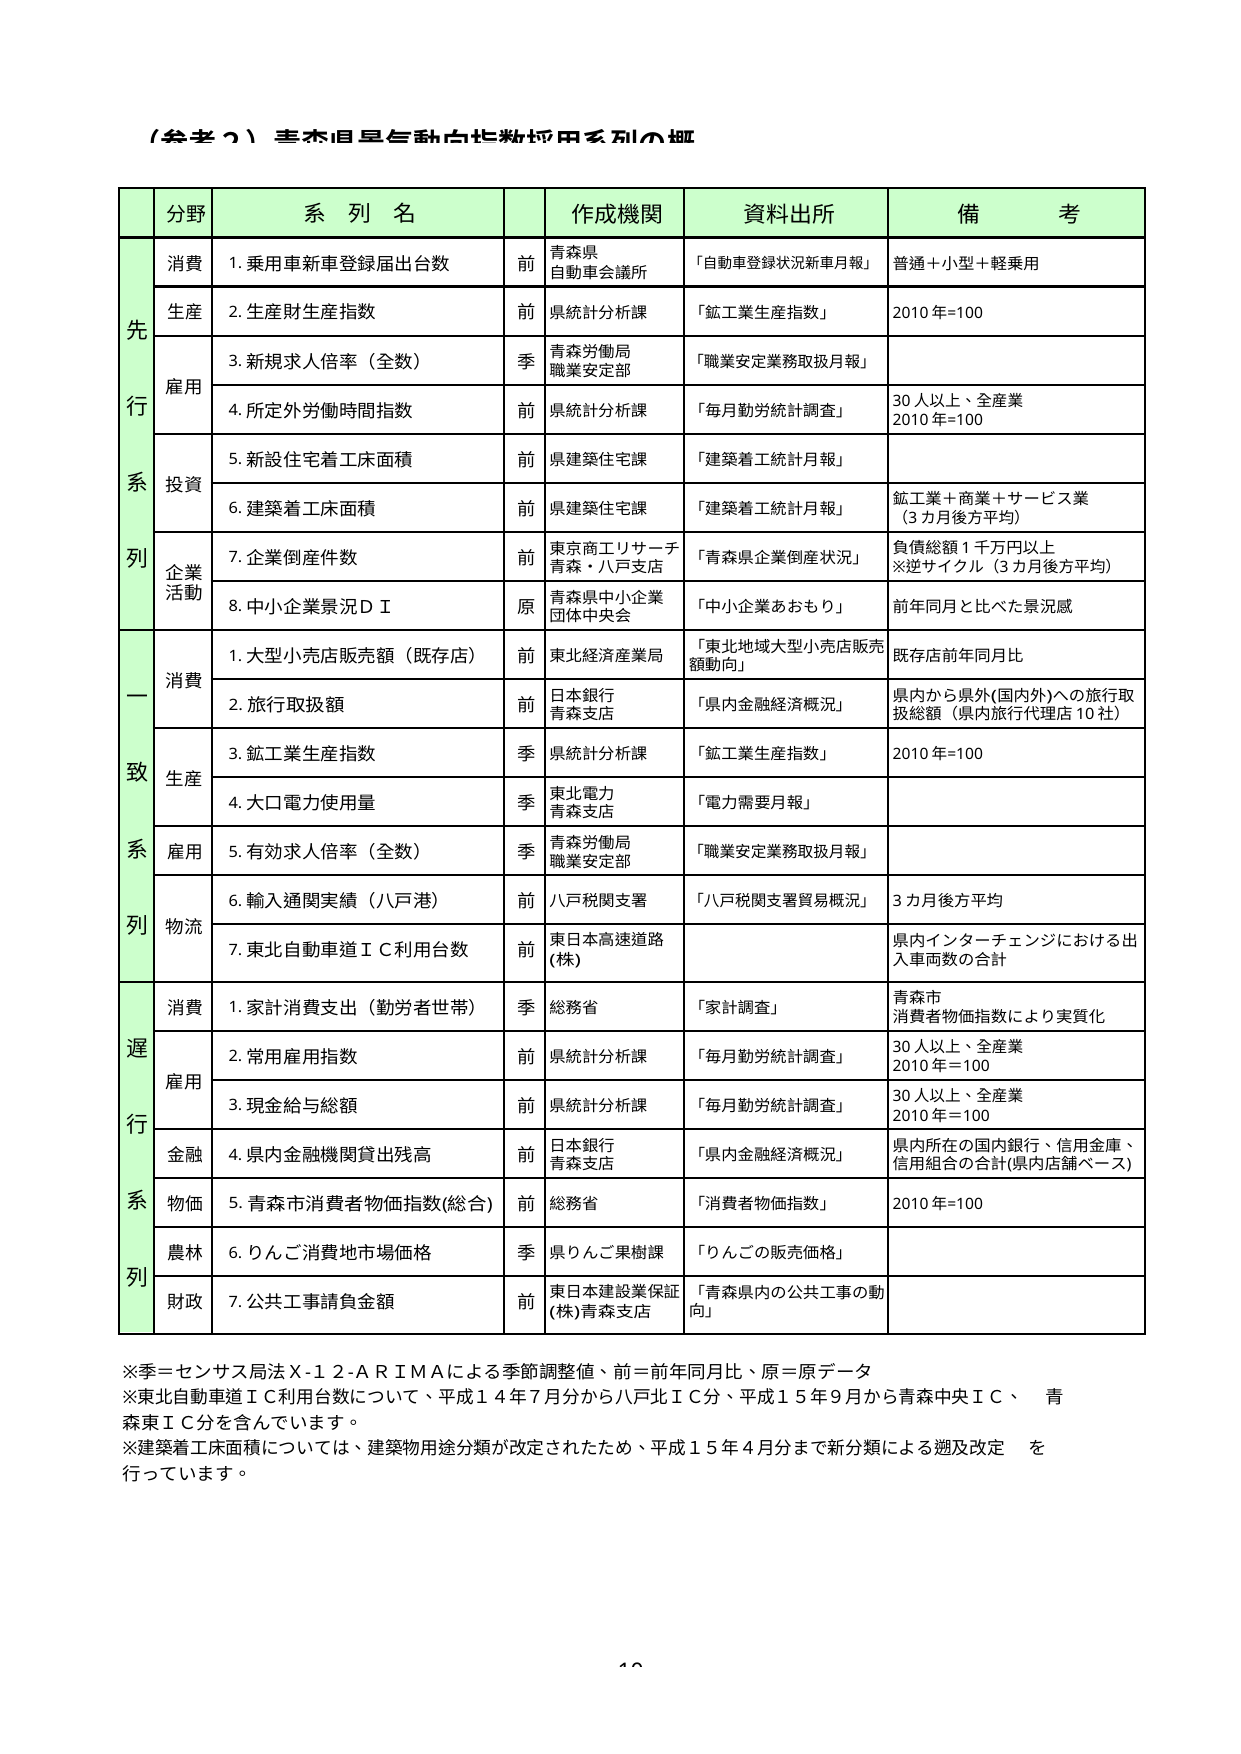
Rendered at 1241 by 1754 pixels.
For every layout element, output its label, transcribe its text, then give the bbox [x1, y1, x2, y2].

table_cell [889, 778, 1144, 825]
table_cell 「建築着工統計月報」 [685, 484, 887, 531]
table_cell [685, 925, 887, 981]
table_cell 「県内金融経済概況」 [685, 680, 887, 727]
table_cell 雇用 [155, 827, 211, 874]
table_cell 雇用 [155, 1032, 211, 1128]
table_cell 季 [505, 983, 544, 1030]
table_header 作成機関 [546, 189, 683, 236]
table_cell 企業活動 [155, 533, 211, 629]
table_cell 投資 [155, 435, 211, 531]
table_cell 八戸税関支署 [546, 876, 683, 923]
table_cell 金融 [155, 1130, 211, 1177]
table_cell 5. 有効求人倍率（全数） [213, 827, 503, 874]
table_cell 前 [505, 631, 544, 678]
table_header 備 考 [889, 189, 1144, 236]
table_cell 季 [505, 337, 544, 383]
table_header 系 列 名 [213, 189, 503, 236]
text ※季＝センサス局法Ｘ-１２-ＡＲＩＭＡによる季節調整値、前＝前年同月比、原＝原データ [122, 1359, 1159, 1383]
table_cell 30人以上、全産業 2010年＝100 [889, 1032, 1144, 1079]
table_cell 消費 [155, 983, 211, 1030]
table_cell 「鉱工業生産指数」 [685, 288, 887, 334]
table_cell 県建築住宅課 [546, 484, 683, 531]
table_cell 青森労働局職業安定部 [546, 337, 683, 383]
table_cell [889, 827, 1144, 874]
table_cell 財政 [155, 1277, 211, 1332]
table_cell 先行系列 [120, 239, 153, 629]
table_cell 「家計調査」 [685, 983, 887, 1030]
table_cell 5. 青森市消費者物価指数(総合) [213, 1179, 503, 1226]
table_cell 鉱工業＋商業＋サービス業 （3カ月後方平均） [889, 484, 1144, 531]
table_cell 「鉱工業生産指数」 [685, 729, 887, 776]
table_cell 前 [505, 239, 544, 285]
text ※建築着工床面積については、建築物用途分類が改定されたため、平成１５年４月分まで新分類による遡及改定 を行っています。 [122, 1436, 1047, 1485]
table_cell 県統計分析課 [546, 1081, 683, 1128]
table_cell 1. 乗用車新車登録届出台数 [213, 239, 503, 285]
table_cell 2010年=100 [889, 1179, 1144, 1226]
table_cell 「消費者物価指数」 [685, 1179, 887, 1226]
table_cell 30人以上、全産業 2010年＝100 [889, 1081, 1144, 1128]
table_cell 6. 建築着工床面積 [213, 484, 503, 531]
table_cell 2. 常用雇用指数 [213, 1032, 503, 1079]
table_cell [889, 435, 1144, 482]
table_cell 物価 [155, 1179, 211, 1226]
table_cell 季 [505, 827, 544, 874]
table_cell 1. 大型小売店販売額（既存店） [213, 631, 503, 678]
table_cell 2010年=100 [889, 729, 1144, 776]
table_cell 青森県 自動車会議所 [546, 239, 683, 285]
table_cell 普通＋小型＋軽乗用 [889, 239, 1144, 285]
table_cell 遅行系列 [120, 983, 153, 1332]
table_cell 「毎月勤労統計調査」 [685, 1032, 887, 1079]
table_cell 2010年=100 [889, 288, 1144, 334]
table_cell 東北電力青森支店 [546, 778, 683, 825]
table_cell 東日本建設業保証 (株)青森支店 [546, 1277, 683, 1332]
table_cell 農林 [155, 1228, 211, 1275]
table_cell 「八戸税関支署貿易概況」 [685, 876, 887, 923]
table_cell 前 [505, 435, 544, 482]
table_cell 7. 公共工事請負金額 [213, 1277, 503, 1332]
table_cell 県内所在の国内銀行、信用金庫、信用組合の合計(県内店舗ベース) [889, 1130, 1144, 1177]
table_cell 前 [505, 1277, 544, 1332]
table_cell 7. 東北自動車道ＩＣ利用台数 [213, 925, 503, 981]
table_cell 前 [505, 1179, 544, 1226]
table_cell 県統計分析課 [546, 1032, 683, 1079]
table_cell 3. 鉱工業生産指数 [213, 729, 503, 776]
table_cell 30人以上、全産業 2010年=100 [889, 386, 1144, 433]
table_cell 消費 [155, 239, 211, 285]
table_cell 前 [505, 876, 544, 923]
table_cell 日本銀行青森支店 [546, 680, 683, 727]
table_cell 4. 県内金融機関貸出残高 [213, 1130, 503, 1177]
table_header [120, 189, 153, 236]
table_cell 前 [505, 1081, 544, 1128]
table_cell 「中小企業あおもり」 [685, 582, 887, 629]
table_cell 青森市 消費者物価指数により実質化 [889, 983, 1144, 1030]
table_cell 前 [505, 484, 544, 531]
table_cell 県りんご果樹課 [546, 1228, 683, 1275]
table_cell 県統計分析課 [546, 386, 683, 433]
table_cell 季 [505, 778, 544, 825]
table_cell 東北経済産業局 [546, 631, 683, 678]
table_cell 雇用 [155, 337, 211, 433]
table_cell 2. 生産財生産指数 [213, 288, 503, 334]
table_cell 前 [505, 1130, 544, 1177]
table_cell 3. 新規求人倍率（全数） [213, 337, 503, 383]
table_cell 8. 中小企業景況ＤＩ [213, 582, 503, 629]
table_header 分野 [155, 189, 211, 236]
table_cell 「職業安定業務取扱月報」 [685, 827, 887, 874]
table_cell 前 [505, 680, 544, 727]
table_cell 前年同月と比べた景況感 [889, 582, 1144, 629]
table_cell 3カ月後方平均 [889, 876, 1144, 923]
table_cell 原 [505, 582, 544, 629]
table_cell 既存店前年同月比 [889, 631, 1144, 678]
table_cell 「電力需要月報」 [685, 778, 887, 825]
table_cell 生産 [155, 288, 211, 334]
text ※東北自動車道ＩＣ利用台数について、平成１４年７月分から八戸北ＩＣ分、平成１５年９月から青森中央ＩＣ、 青森東ＩＣ分を含んでいます。 [122, 1385, 1066, 1434]
table_header 資料出所 [685, 189, 887, 236]
table_cell 2. 旅行取扱額 [213, 680, 503, 727]
table_cell 「毎月勤労統計調査」 [685, 1081, 887, 1128]
table_cell 「青森県内の公共工事の動向」 [685, 1277, 887, 1332]
table_cell 「県内金融経済概況」 [685, 1130, 887, 1177]
table_cell 「自動車登録状況新車月報」 [685, 239, 887, 285]
table_cell 東京商工リサーチ青森・八戸支店 [546, 533, 683, 580]
table_cell 6. 輸入通関実績（八戸港） [213, 876, 503, 923]
table_cell 1. 家計消費支出（勤労者世帯） [213, 983, 503, 1030]
table_cell 一致系列 [120, 631, 153, 981]
table_cell 県統計分析課 [546, 288, 683, 334]
table_cell 物流 [155, 876, 211, 981]
table_cell 季 [505, 729, 544, 776]
table_cell 県内から県外(国内外)への旅行取扱総額（県内旅行代理店10社） [889, 680, 1144, 727]
table_cell 「毎月勤労統計調査」 [685, 386, 887, 433]
table_cell 県内インターチェンジにおける出入車両数の合計 [889, 925, 1144, 981]
table_cell 4. 所定外労働時間指数 [213, 386, 503, 433]
table_cell 前 [505, 288, 544, 334]
table_cell 7. 企業倒産件数 [213, 533, 503, 580]
table_cell 「青森県企業倒産状況」 [685, 533, 887, 580]
table_cell [889, 1228, 1144, 1275]
table_cell 前 [505, 925, 544, 981]
table_cell 4. 大口電力使用量 [213, 778, 503, 825]
table_cell 3. 現金給与総額 [213, 1081, 503, 1128]
table_cell 負債総額1千万円以上 ※逆サイクル（3カ月後方平均） [889, 533, 1144, 580]
table_cell 日本銀行青森支店 [546, 1130, 683, 1177]
table_cell 「職業安定業務取扱月報」 [685, 337, 887, 383]
table_header [505, 189, 544, 236]
table_cell 5. 新設住宅着工床面積 [213, 435, 503, 482]
table_cell 総務省 [546, 1179, 683, 1226]
table_cell 生産 [155, 729, 211, 825]
table_cell 県建築住宅課 [546, 435, 683, 482]
table_cell 東日本高速道路 (株) [546, 925, 683, 981]
table_cell 青森県中小企業団体中央会 [546, 582, 683, 629]
table_cell 前 [505, 386, 544, 433]
table_cell 季 [505, 1228, 544, 1275]
table_cell 前 [505, 1032, 544, 1079]
table_cell 青森労働局職業安定部 [546, 827, 683, 874]
table_cell 6. りんご消費地市場価格 [213, 1228, 503, 1275]
table_cell 総務省 [546, 983, 683, 1030]
table_cell 県統計分析課 [546, 729, 683, 776]
table_cell 「東北地域大型小売店販売額動向」 [685, 631, 887, 678]
table_cell 「りんごの販売価格」 [685, 1228, 887, 1275]
table_cell 前 [505, 533, 544, 580]
table_cell 「建築着工統計月報」 [685, 435, 887, 482]
table_cell [889, 1277, 1144, 1332]
table_cell 消費 [155, 631, 211, 727]
table_cell [889, 337, 1144, 383]
